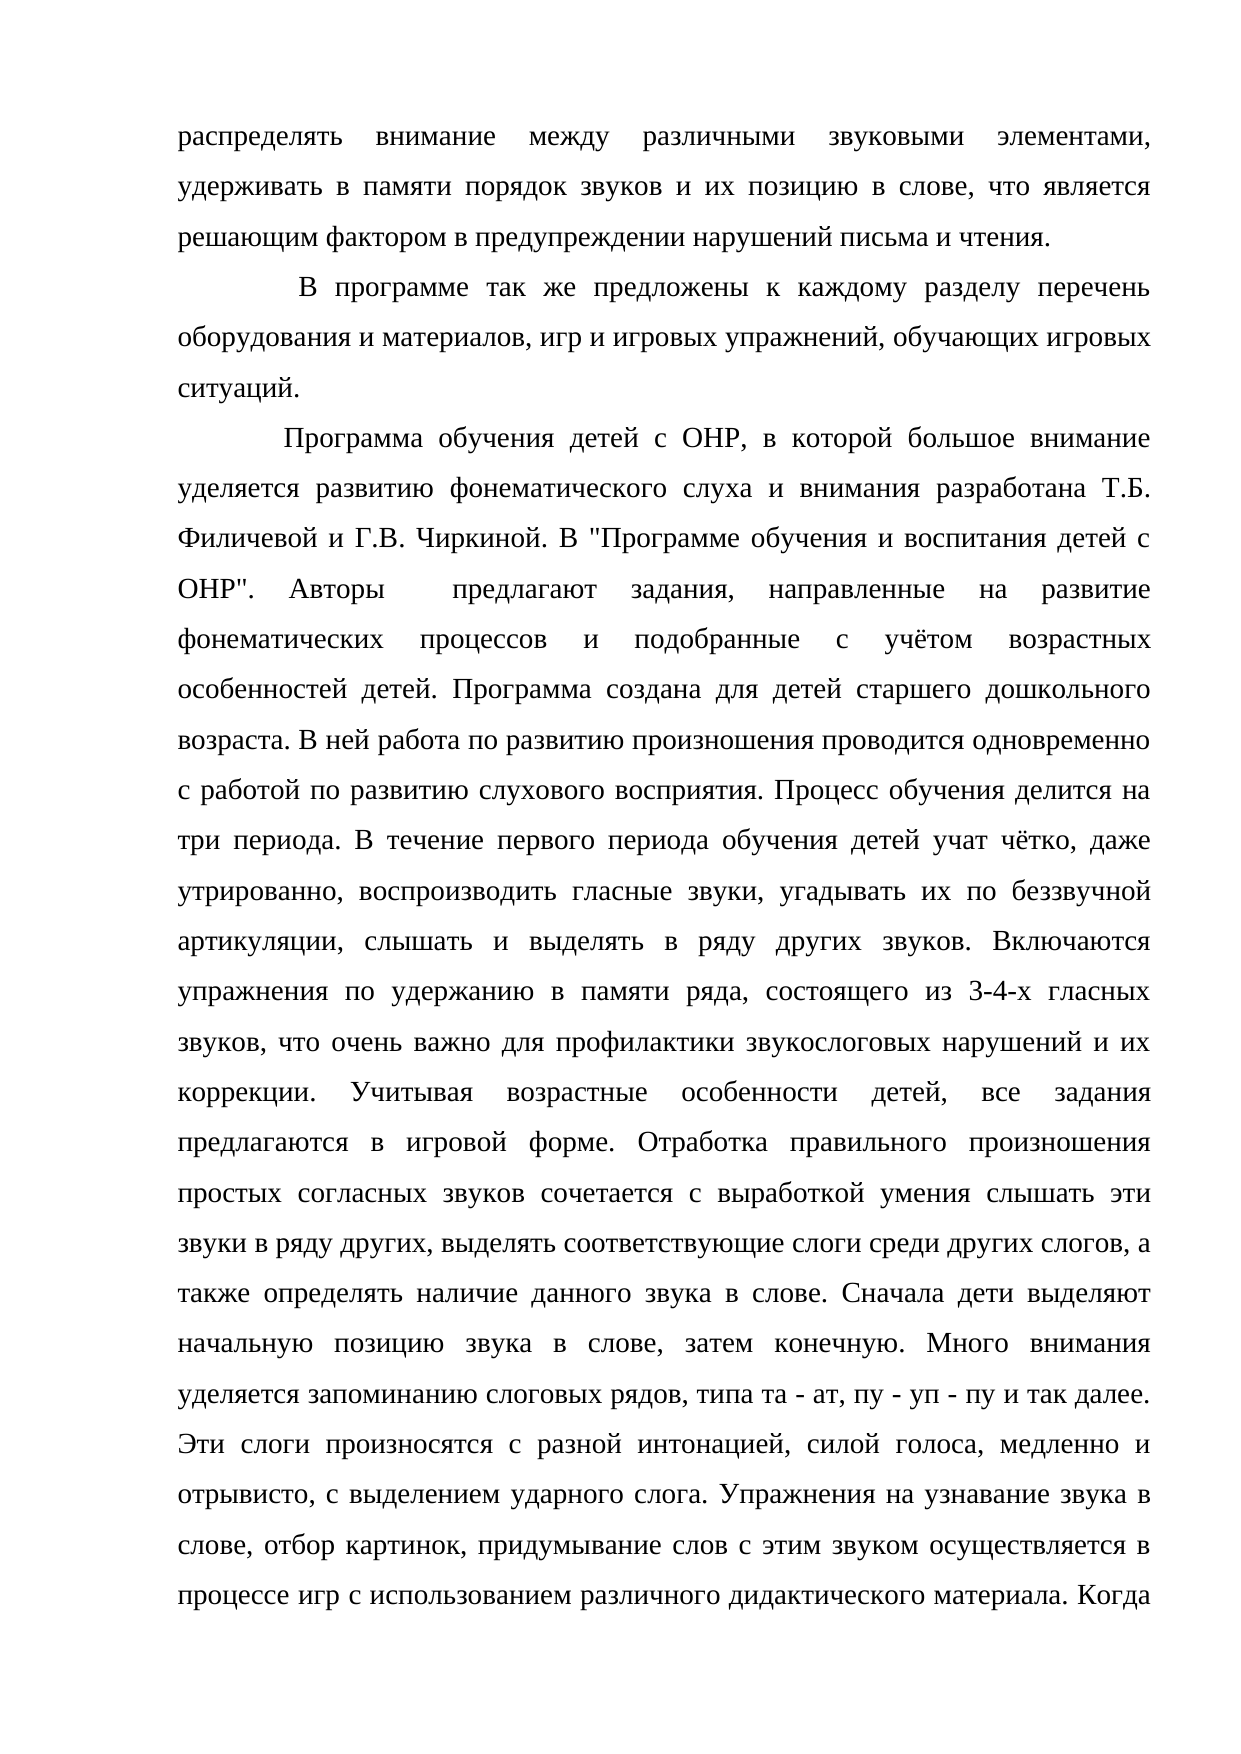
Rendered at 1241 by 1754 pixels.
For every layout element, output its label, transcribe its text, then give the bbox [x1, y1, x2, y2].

text В программе так же предложены к каждому разделу перечень оборудования и материалов, игр и игровых упражнений, обучающих игровых ситуаций. [177, 269, 1152, 403]
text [177, 420, 1152, 1611]
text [177, 118, 1152, 252]
